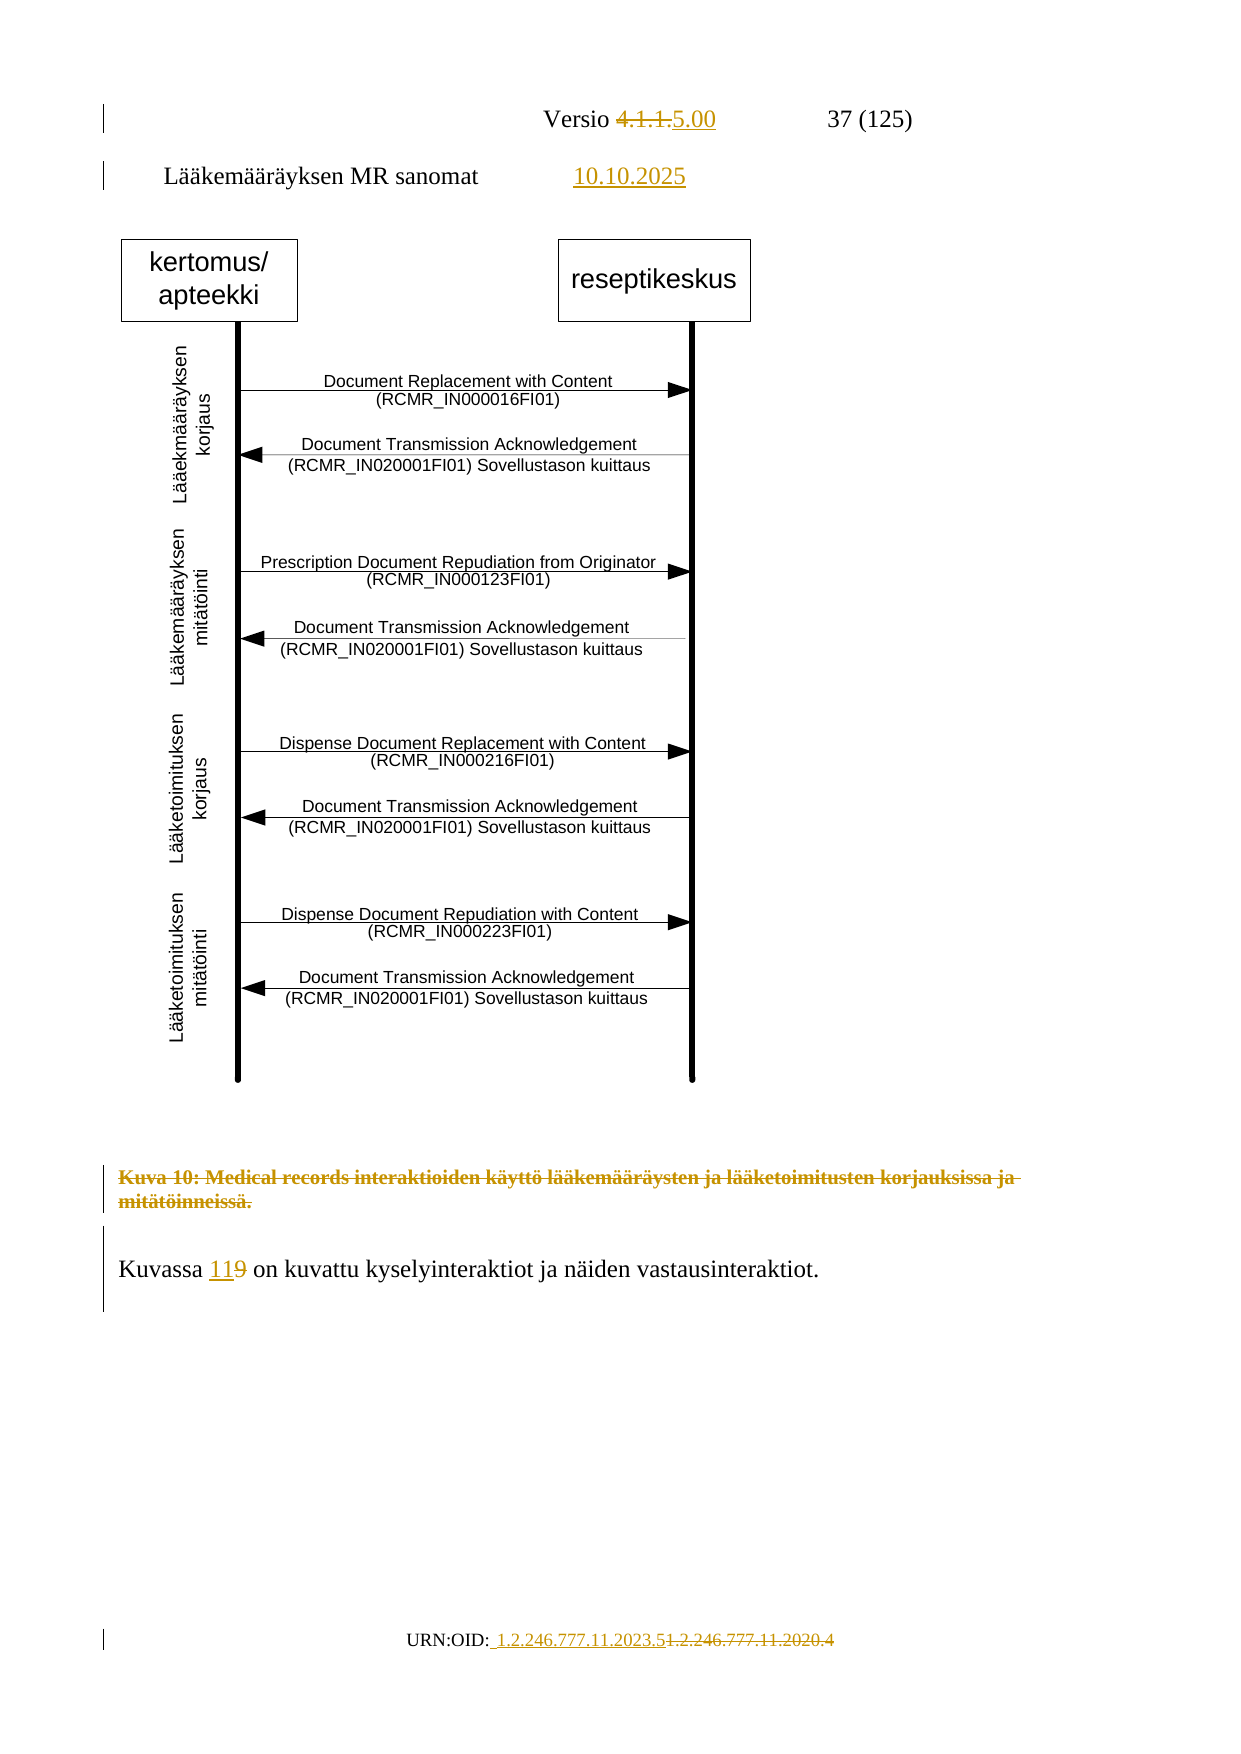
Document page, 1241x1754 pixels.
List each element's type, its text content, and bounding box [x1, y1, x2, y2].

text Kuvassa on kuvattu kyselyinteraktiot ja näiden vastausinteraktiot. [118, 1254, 1122, 1283]
